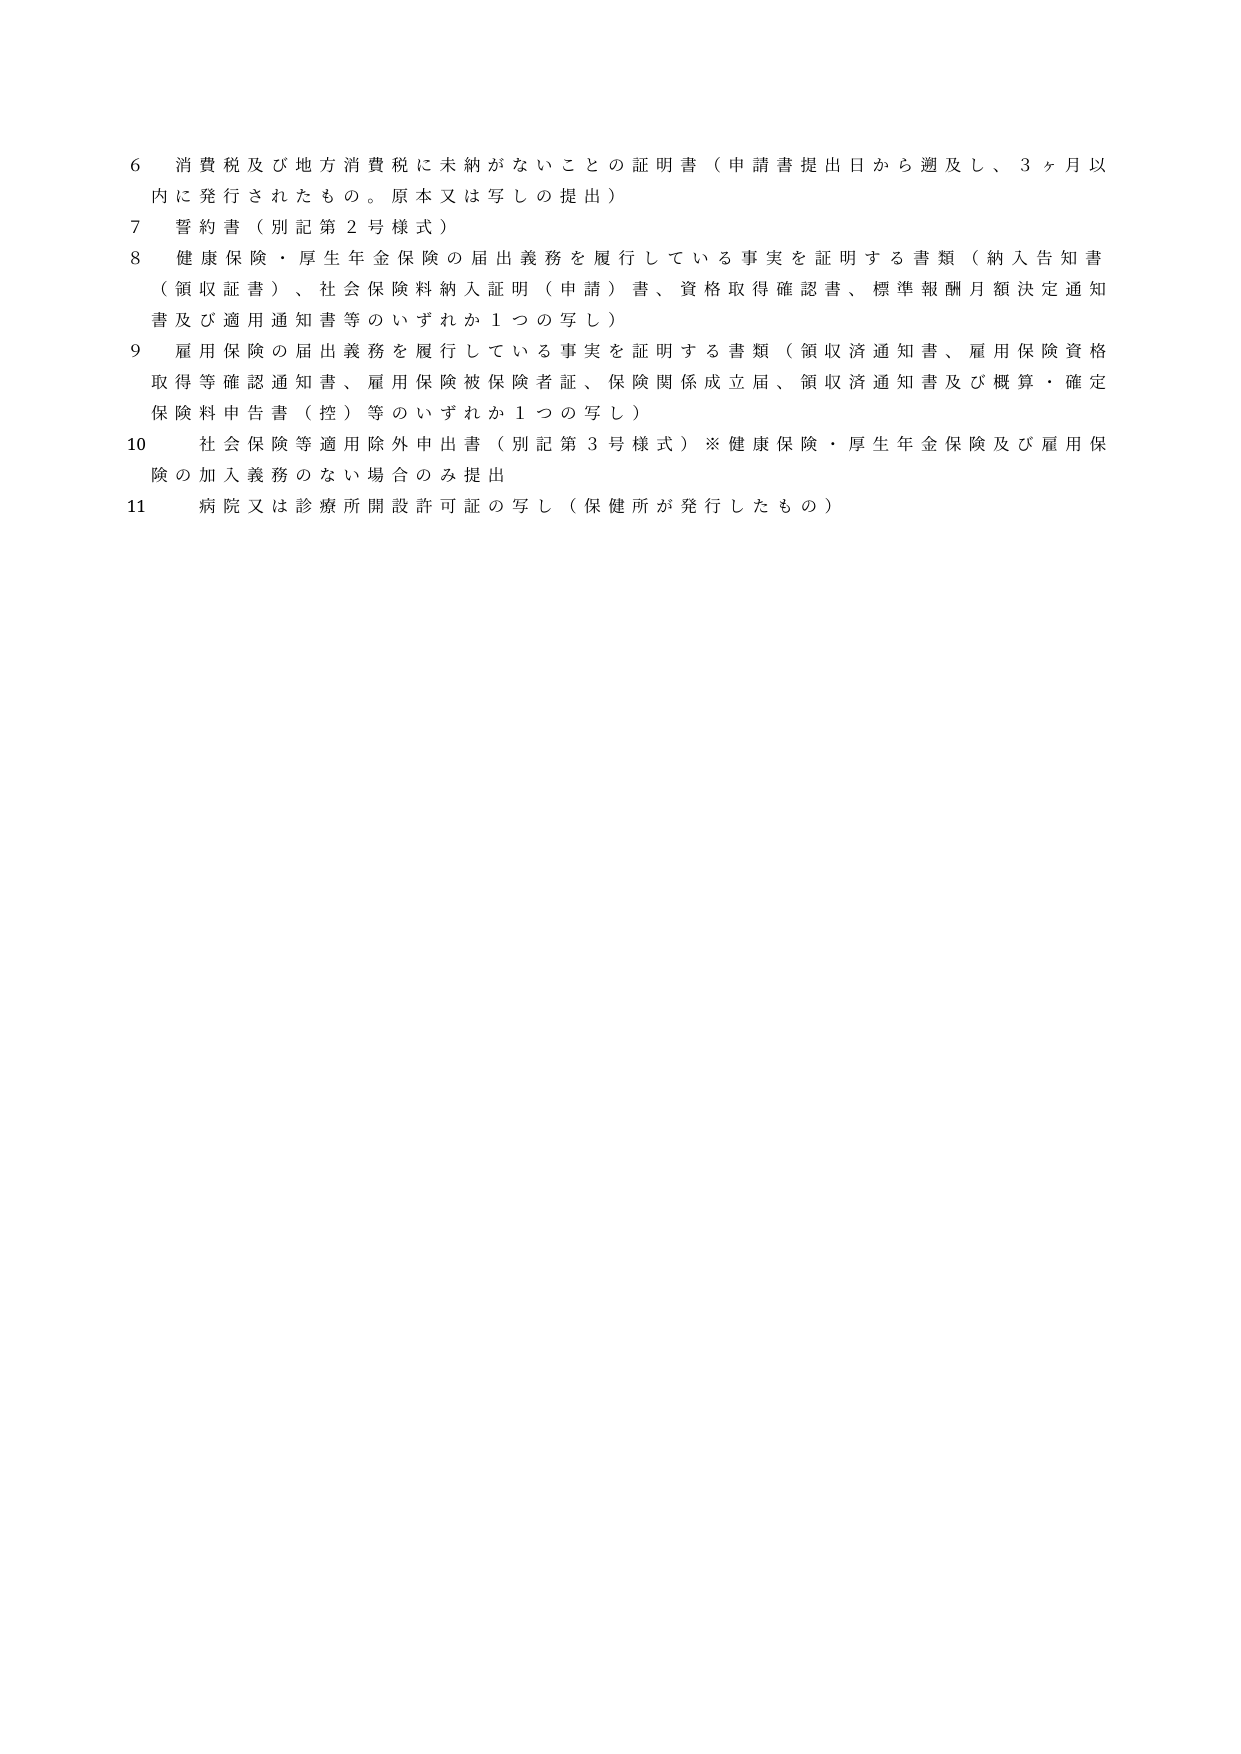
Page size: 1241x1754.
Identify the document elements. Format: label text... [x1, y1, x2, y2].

text ９ 雇用保険の届出義務を履行している事実を証明する書類（領収済通知書、雇用保険資格取得等確認通知書、雇用保険被保険者証、保険関係成立届、領収済通知書及び概算・確定保険料申告書（控）等のいずれか１つの写し） [127, 335, 1113, 428]
text ７ 誓約書（別記第２号様式） [127, 211, 1113, 242]
text ８ 健康保険・厚生年金保険の届出義務を履行している事実を証明する書類（納入告知書（領収証書）、社会保険料納入証明（申請）書、資格取得確認書、標準報酬月額決定通知書及び適用通知書等のいずれか１つの写し） [127, 242, 1113, 335]
text 11 病院又は診療所開設許可証の写し（保健所が発行したもの） [127, 489, 1113, 521]
text ６ 消費税及び地方消費税に未納がないことの証明書（申請書提出日から遡及し、３ヶ月以内に発行されたもの。原本又は写しの提出） [127, 149, 1113, 211]
text 10 社会保険等適用除外申出書（別記第３号様式）※健康保険・厚生年金保険及び雇用保険の加入義務のない場合のみ提出 [127, 428, 1113, 489]
